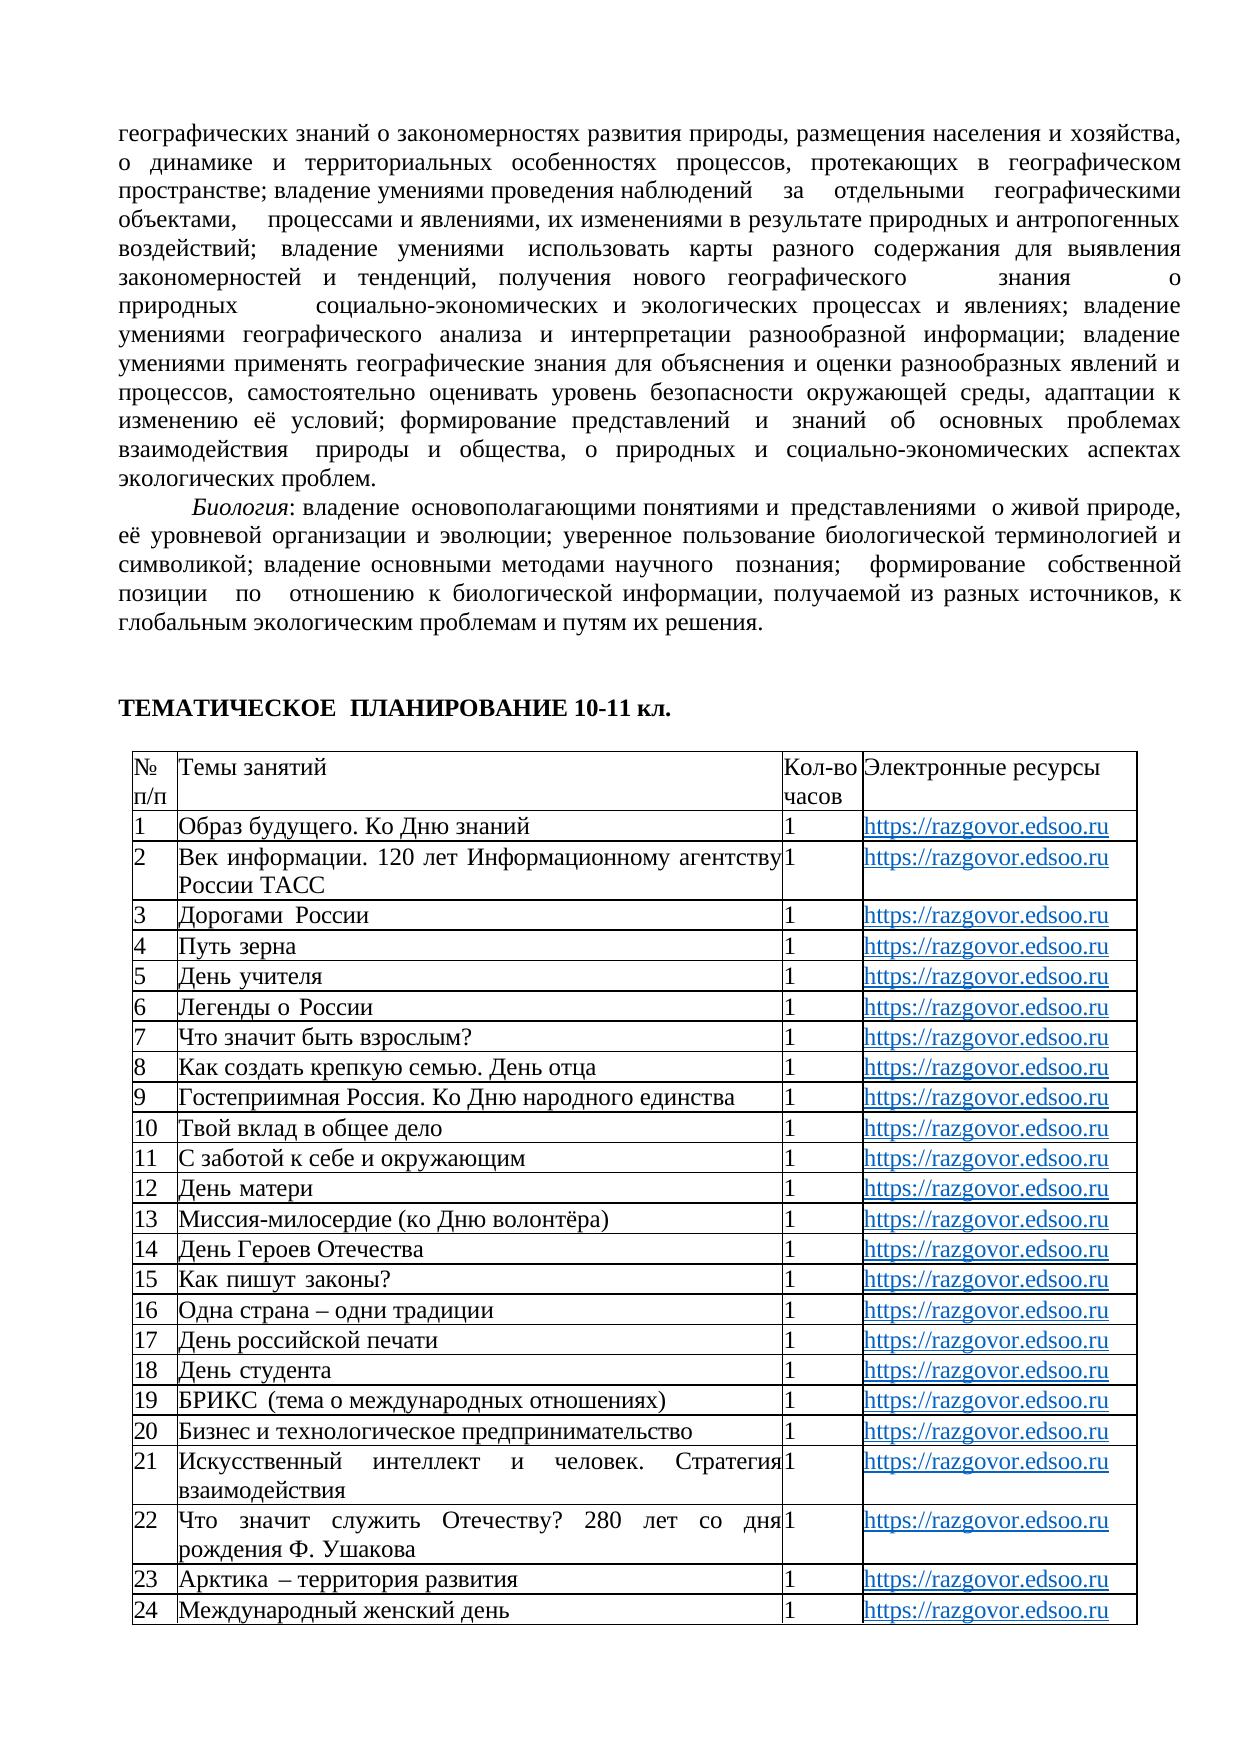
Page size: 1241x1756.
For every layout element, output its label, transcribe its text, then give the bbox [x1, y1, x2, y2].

table_cell 8 [133, 1052, 177, 1081]
table_cell https://razgovor.edsoo.ru [864, 1265, 1136, 1293]
table_cell https://razgovor.edsoo.ru [864, 1386, 1136, 1414]
table_cell 1 [783, 1446, 862, 1504]
table_cell 1 [783, 901, 862, 929]
table_cell 14 [133, 1234, 177, 1263]
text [118, 118, 1181, 492]
table_cell 1 [783, 992, 862, 1020]
table_cell 1 [783, 811, 862, 840]
table_cell Искусственный интеллект и человек. Стратегия взаимодействия [178, 1446, 782, 1504]
table_header № п/п [133, 752, 177, 810]
table_cell Легенды о России [178, 992, 782, 1020]
table_cell https://razgovor.edsoo.ru [864, 1052, 1136, 1081]
table_cell https://razgovor.edsoo.ru [864, 1416, 1136, 1445]
table_cell 13 [133, 1204, 177, 1232]
table_cell Твой вклад в общее дело [178, 1113, 782, 1142]
table_cell 1 [783, 1505, 862, 1563]
table_cell 15 [133, 1265, 177, 1293]
table_cell День учителя [178, 961, 782, 990]
table_cell 1 [783, 842, 862, 899]
table_cell 21 [133, 1446, 177, 1504]
table_cell 3 [133, 901, 177, 929]
table_cell 1 [783, 1234, 862, 1263]
table_cell День студента [178, 1355, 782, 1384]
table_cell https://razgovor.edsoo.ru [864, 1446, 1136, 1504]
table_cell https://razgovor.edsoo.ru [864, 1022, 1136, 1051]
table_cell Что значит служить Отечеству? 280 лет со дня рождения Ф. Ушакова [178, 1505, 782, 1563]
table_cell День Героев Отечества [178, 1234, 782, 1263]
table_cell 1 [783, 1325, 862, 1354]
table_cell 1 [783, 931, 862, 960]
table_cell 11 [133, 1143, 177, 1172]
table_cell Путь зерна [178, 931, 782, 960]
table_cell https://razgovor.edsoo.ru [864, 901, 1136, 929]
table_cell Образ будущего. Ко Дню знаний [178, 811, 782, 840]
table_cell 1 [783, 1204, 862, 1232]
table_cell 1 [783, 961, 862, 990]
table_header Темы занятий [178, 752, 782, 810]
table_header Электронные ресурсы [864, 752, 1136, 810]
table_cell 4 [133, 931, 177, 960]
table_cell https://razgovor.edsoo.ru [864, 1295, 1136, 1323]
table_cell 1 [783, 1416, 862, 1445]
table_cell https://razgovor.edsoo.ru [864, 1505, 1136, 1563]
table_cell https://razgovor.edsoo.ru [864, 992, 1136, 1020]
table_cell https://razgovor.edsoo.ru [864, 961, 1136, 990]
table_cell 1 [783, 1265, 862, 1293]
table_cell 1 [783, 1083, 862, 1111]
table_cell https://razgovor.edsoo.ru [864, 1565, 1136, 1593]
table_cell 10 [133, 1113, 177, 1142]
table_cell https://razgovor.edsoo.ru [864, 811, 1136, 840]
table_cell https://razgovor.edsoo.ru [864, 1113, 1136, 1142]
table_cell 1 [133, 811, 177, 840]
table_cell 17 [133, 1325, 177, 1354]
table_cell 1 [783, 1386, 862, 1414]
table_cell 1 [783, 1173, 862, 1202]
table_cell Дорогами России [178, 901, 782, 929]
table_cell 6 [133, 992, 177, 1020]
table_cell 1 [783, 1113, 862, 1142]
table_cell 7 [133, 1022, 177, 1051]
table_cell 5 [133, 961, 177, 990]
table_cell 1 [783, 1595, 862, 1623]
table_cell Международный женский день [178, 1595, 782, 1623]
table_cell 18 [133, 1355, 177, 1384]
table_cell 9 [133, 1083, 177, 1111]
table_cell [864, 1595, 1136, 1623]
table_cell Как создать крепкую семью. День отца [178, 1052, 782, 1081]
table_cell Одна страна – одни традиции [178, 1295, 782, 1323]
table_cell https://razgovor.edsoo.ru [864, 1325, 1136, 1354]
table_cell 1 [783, 1143, 862, 1172]
table_cell 1 [783, 1355, 862, 1384]
table_cell Миссия-милосердие (ко Дню волонтёра) [178, 1204, 782, 1232]
table_cell Бизнес и технологическое предпринимательство [178, 1416, 782, 1445]
table_cell День российской печати [178, 1325, 782, 1354]
table_cell День матери [178, 1173, 782, 1202]
table_cell Что значит быть взрослым? [178, 1022, 782, 1051]
table_cell 1 [783, 1295, 862, 1323]
table_cell https://razgovor.edsoo.ru [864, 1204, 1136, 1232]
table_cell https://razgovor.edsoo.ru [864, 1355, 1136, 1384]
table_cell С заботой к себе и окружающим [178, 1143, 782, 1172]
table_cell https://razgovor.edsoo.ru [864, 1234, 1136, 1263]
table_cell Как пишут законы? [178, 1265, 782, 1293]
table_cell БРИКС (тема о международных отношениях) [178, 1386, 782, 1414]
table_cell https://razgovor.edsoo.ru [864, 931, 1136, 960]
table_cell https://razgovor.edsoo.ru [864, 1143, 1136, 1172]
table_cell 24 [133, 1595, 177, 1623]
table_cell https://razgovor.edsoo.ru [864, 1173, 1136, 1202]
table_cell https://razgovor.edsoo.ru [864, 842, 1136, 899]
table_cell https://razgovor.edsoo.ru [864, 1083, 1136, 1111]
subtitle ТЕМАТИЧЕСКОЕ ПЛАНИРОВАНИЕ 10-11 кл. [118, 693, 1181, 722]
table_cell Гостеприимная Россия. Ко Дню народного единства [178, 1083, 782, 1111]
table_cell Арктика – территория развития [178, 1565, 782, 1593]
table_cell 16 [133, 1295, 177, 1323]
table_header Кол-во часов [783, 752, 862, 810]
table_cell 20 [133, 1416, 177, 1445]
table_cell 2 [133, 842, 177, 899]
table_cell 23 [133, 1565, 177, 1593]
table_cell 19 [133, 1386, 177, 1414]
text Биология: владение основополагающими понятиями и представлениями о живой природе, её уровневой организации и эволюции; уверенное пользование биологической терминологией и символикой; владение основными методами научного познания; формирование собственной позиции по отношению к биологической информации, получаемой из разных источников, к глобальным экологическим проблемам и путям их решения. [118, 492, 1181, 636]
table_cell 1 [783, 1052, 862, 1081]
table_cell 12 [133, 1173, 177, 1202]
table_cell 22 [133, 1505, 177, 1563]
table_cell Век информации. 120 лет Информационному агентству России ТАСС [178, 842, 782, 899]
table_cell 1 [783, 1022, 862, 1051]
table_cell 1 [783, 1565, 862, 1593]
